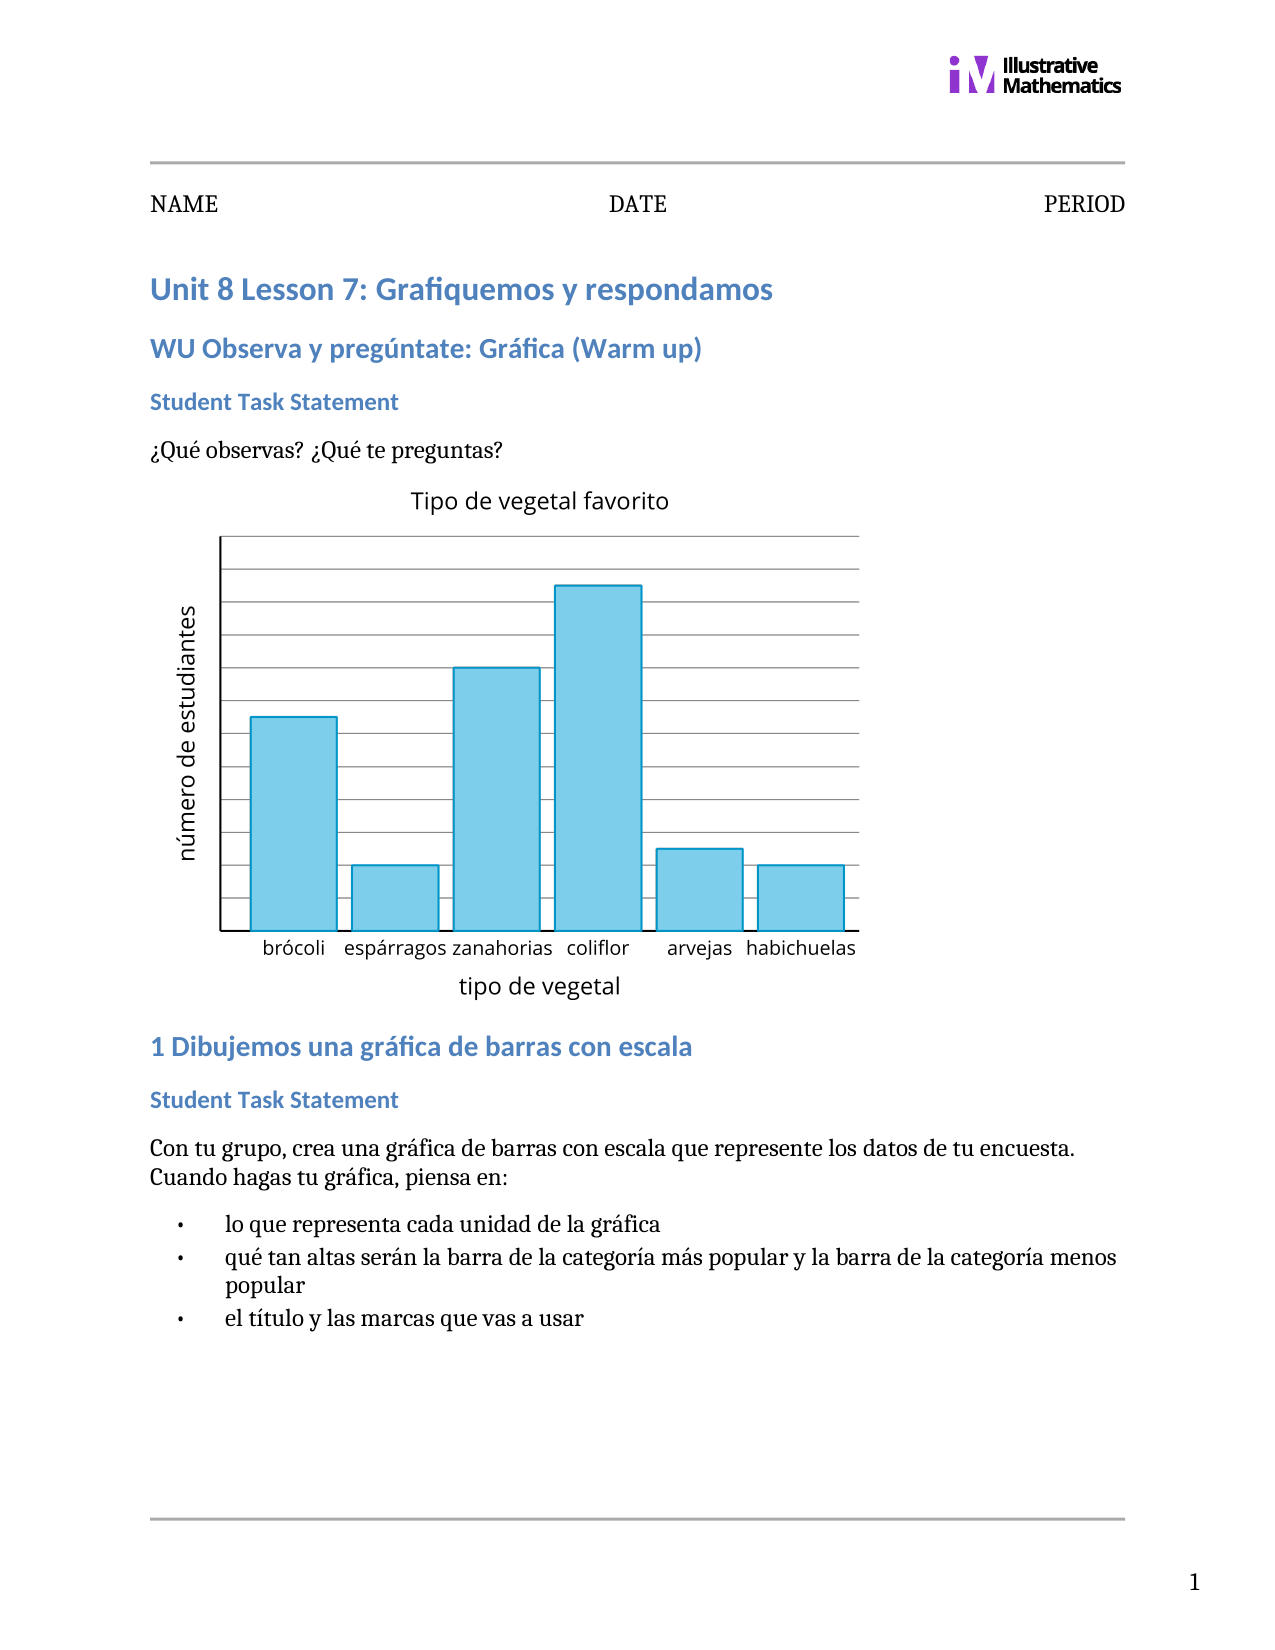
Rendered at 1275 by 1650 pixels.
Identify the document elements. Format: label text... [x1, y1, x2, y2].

text ¿Qué observas? ¿Qué te preguntas? [150, 436, 1125, 464]
subtitle 1 Dibujemos una gráfica de barras con escala [150, 1028, 1125, 1064]
list lo que representa cada unidad de la gráfica [175, 1210, 1125, 1239]
list el título y las marcas que vas a usar [175, 1304, 1125, 1332]
subtitle Student Task Statement [150, 386, 1125, 417]
picture [949, 55, 1121, 93]
text Con tu grupo, crea una gráfica de barras con escala que represente los datos de tu encuesta. Cuando hagas tu gráfica, piensa en: [150, 1134, 1125, 1191]
picture [168, 483, 864, 1008]
subtitle WU Observa y pregúntate: Gráfica (Warm up) [150, 330, 1125, 366]
subtitle Student Task Statement [150, 1084, 1125, 1115]
list qué tan altas serán la barra de la categoría más popular y la barra de la categoría menos popular [175, 1242, 1125, 1300]
subtitle Unit 8 Lesson 7: Grafiquemos y respondamos [150, 268, 1125, 309]
